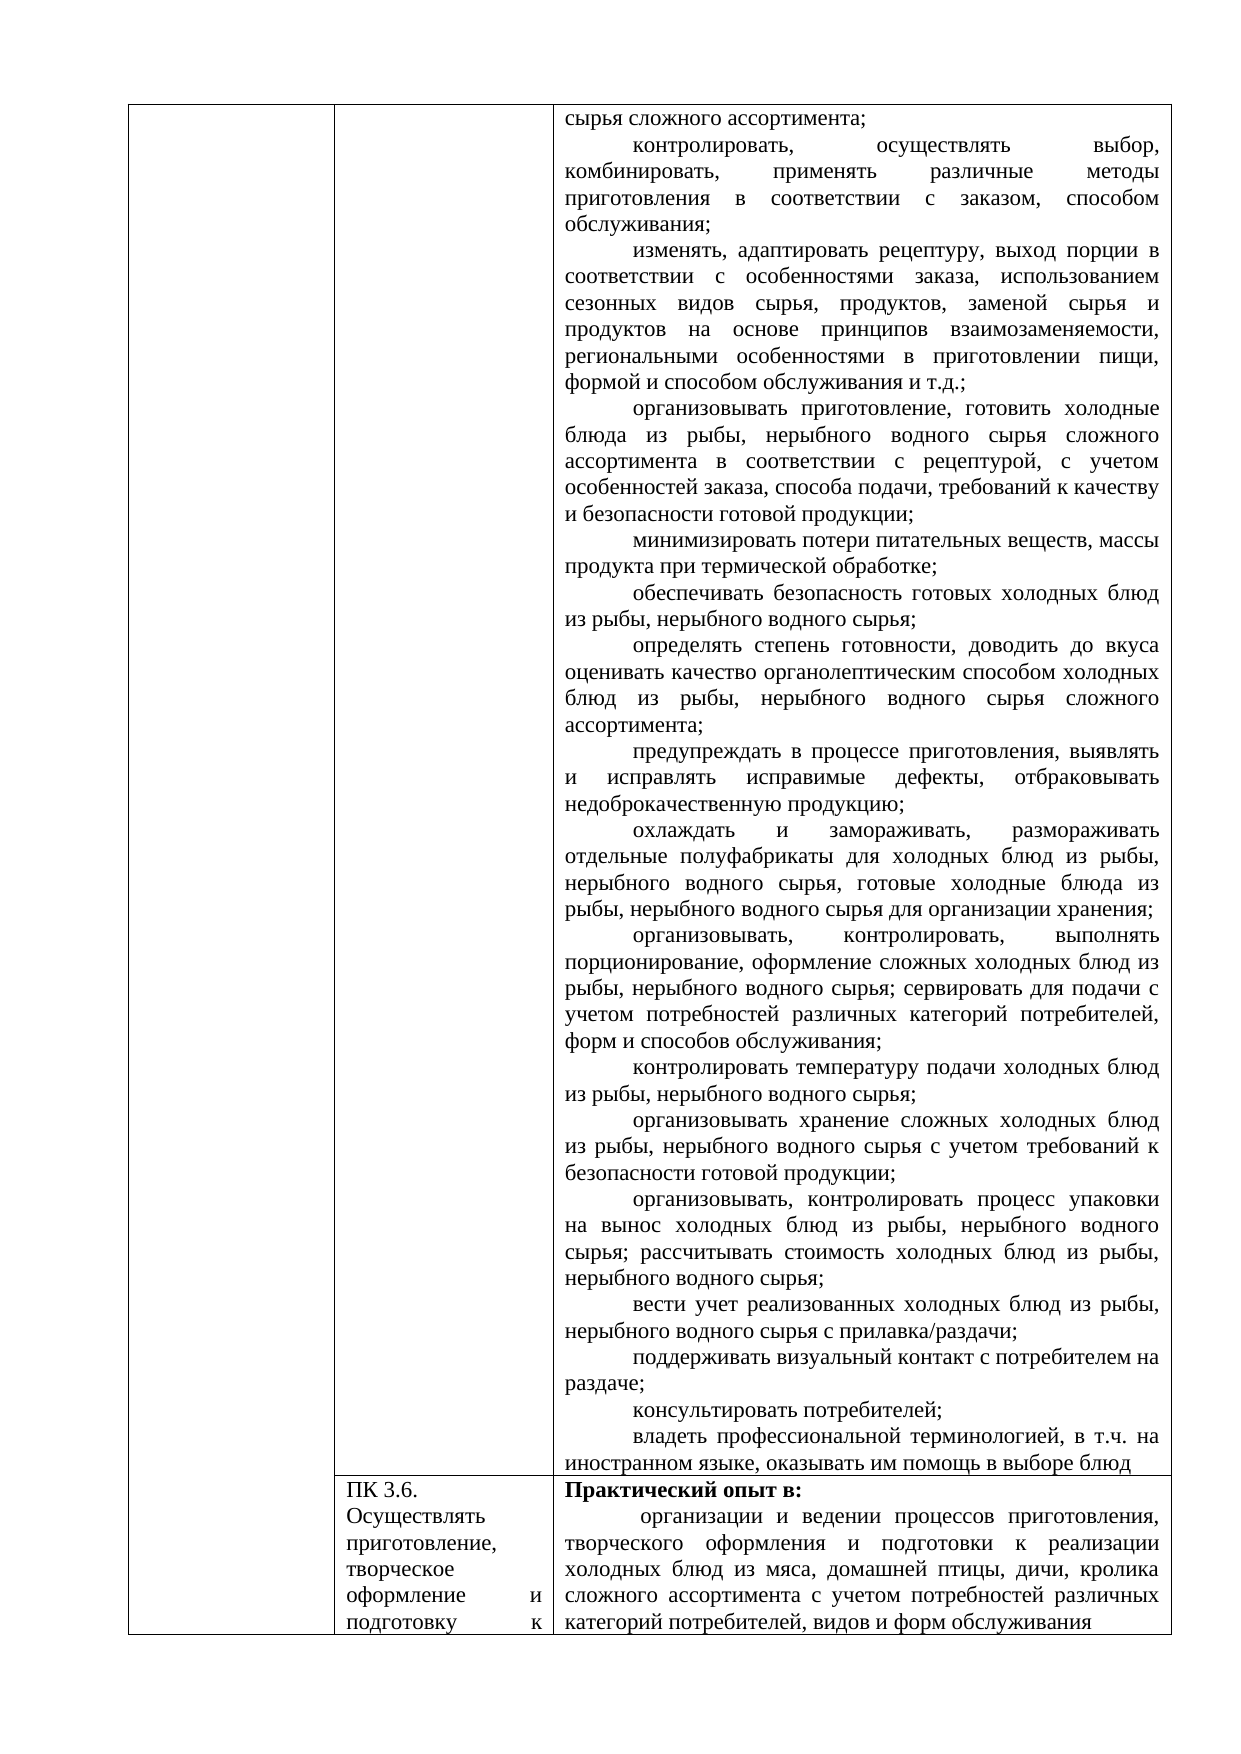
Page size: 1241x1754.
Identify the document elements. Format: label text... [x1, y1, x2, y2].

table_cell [335, 1476, 553, 1634]
table_cell Практический опыт в: организации и ведении процессов приготовления, творческого оформления и подготовки к реализации холодных блюд из мяса, домашней птицы, дичи, кролика сложного ассортимента с учетом потребностей различных категорий потребителей, видов и форм обслуживания [554, 1476, 1171, 1634]
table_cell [554, 105, 1171, 1475]
